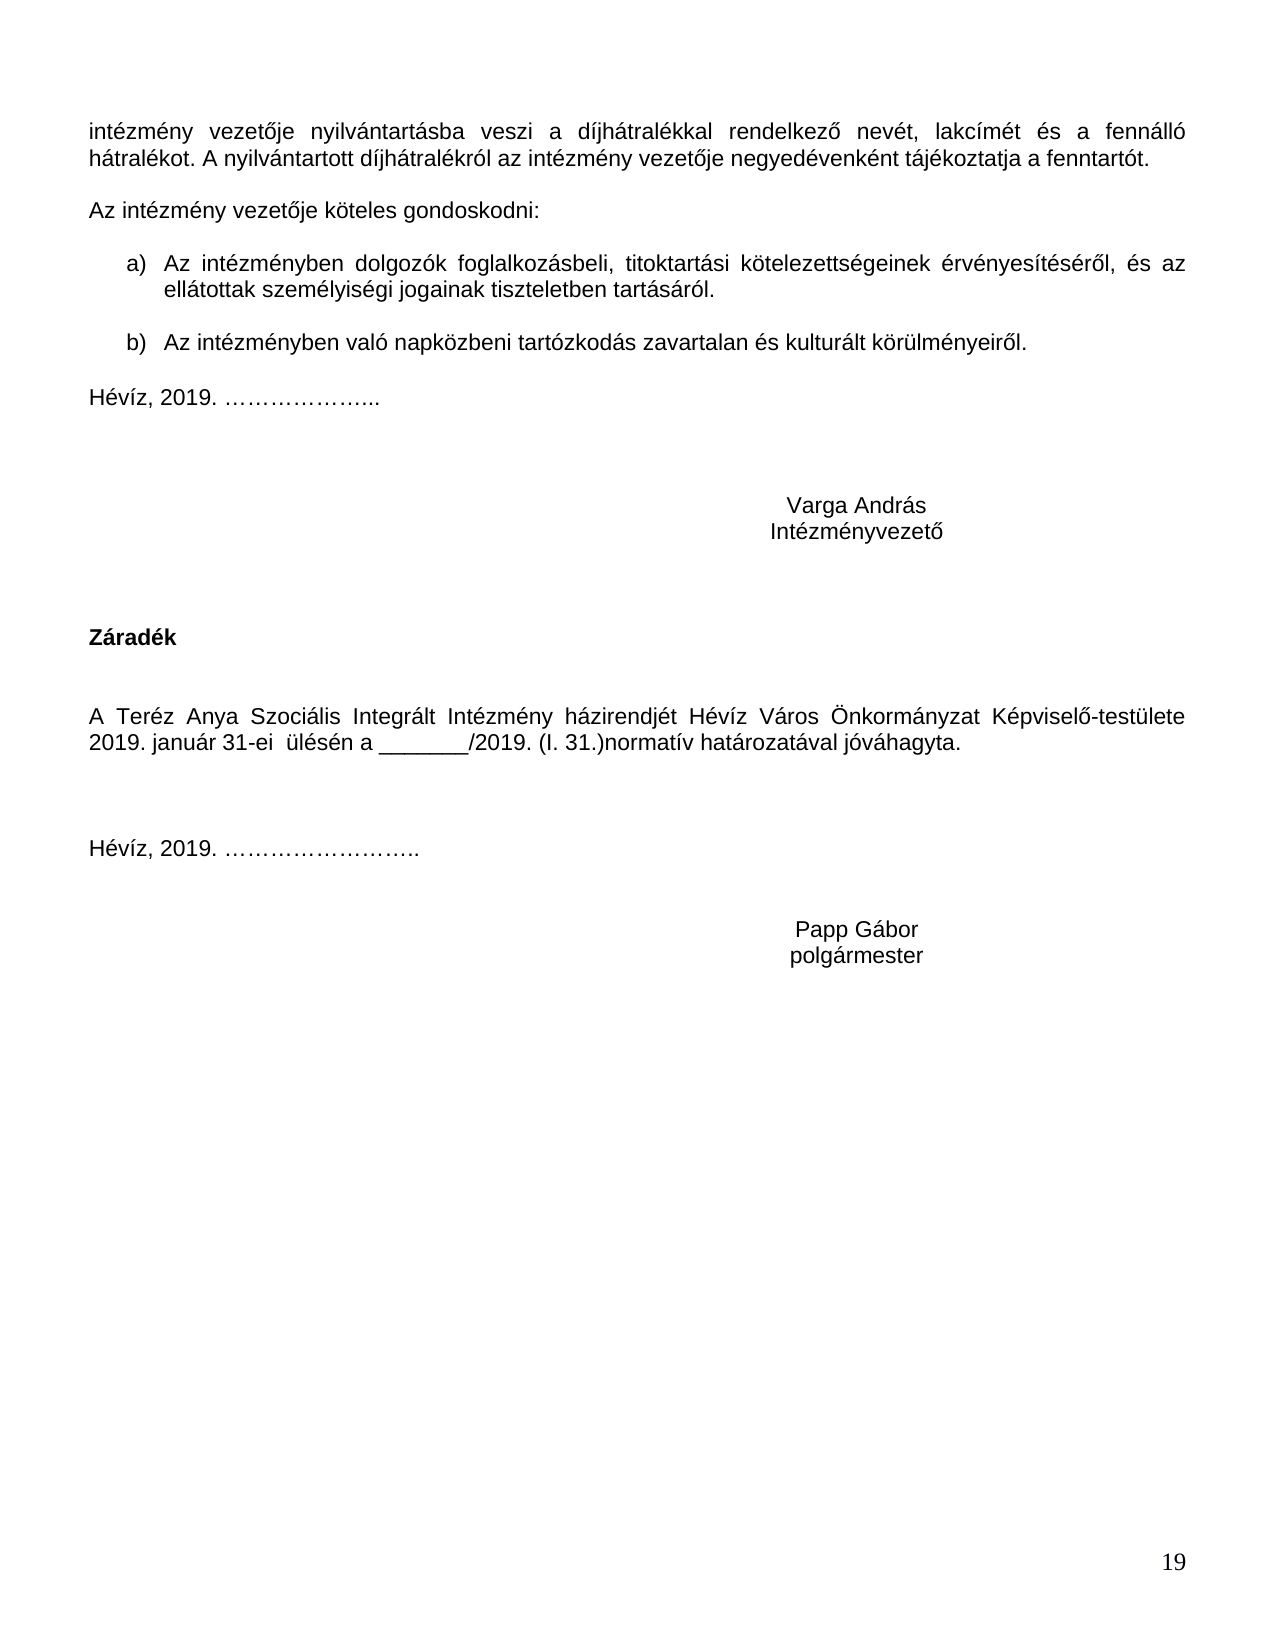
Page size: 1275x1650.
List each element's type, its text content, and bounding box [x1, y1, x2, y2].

text Az intézmény vezetője köteles gondoskodni: [89, 197, 1186, 223]
text Papp Gábor [89, 916, 1186, 942]
text Intézményvezető [89, 518, 1186, 544]
text A Teréz Anya Szociális Integrált Intézmény házirendjét Hévíz Város Önkormányzat Képviselő-testülete 2019. január 31-ei ülésén a _______/2019. (I. 31.)normatív határozatával jóváhagyta. [89, 703, 1186, 755]
text Hévíz, 2019. ………………... [89, 384, 1186, 410]
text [89, 118, 1186, 171]
text Varga András [89, 492, 1186, 518]
text Hévíz, 2019. …………………….. [89, 834, 1186, 861]
list Az intézményben való napközbeni tartózkodás zavartalan és kulturált körülményeiről. [126, 329, 1186, 355]
text Záradék [89, 624, 1186, 650]
text polgármester [89, 942, 1186, 969]
list Az intézményben dolgozók foglalkozásbeli, titoktartási kötelezettségeinek érvényesítéséről, és az ellátottak személyiségi jogainak tiszteletben tartásáról. [126, 250, 1186, 303]
